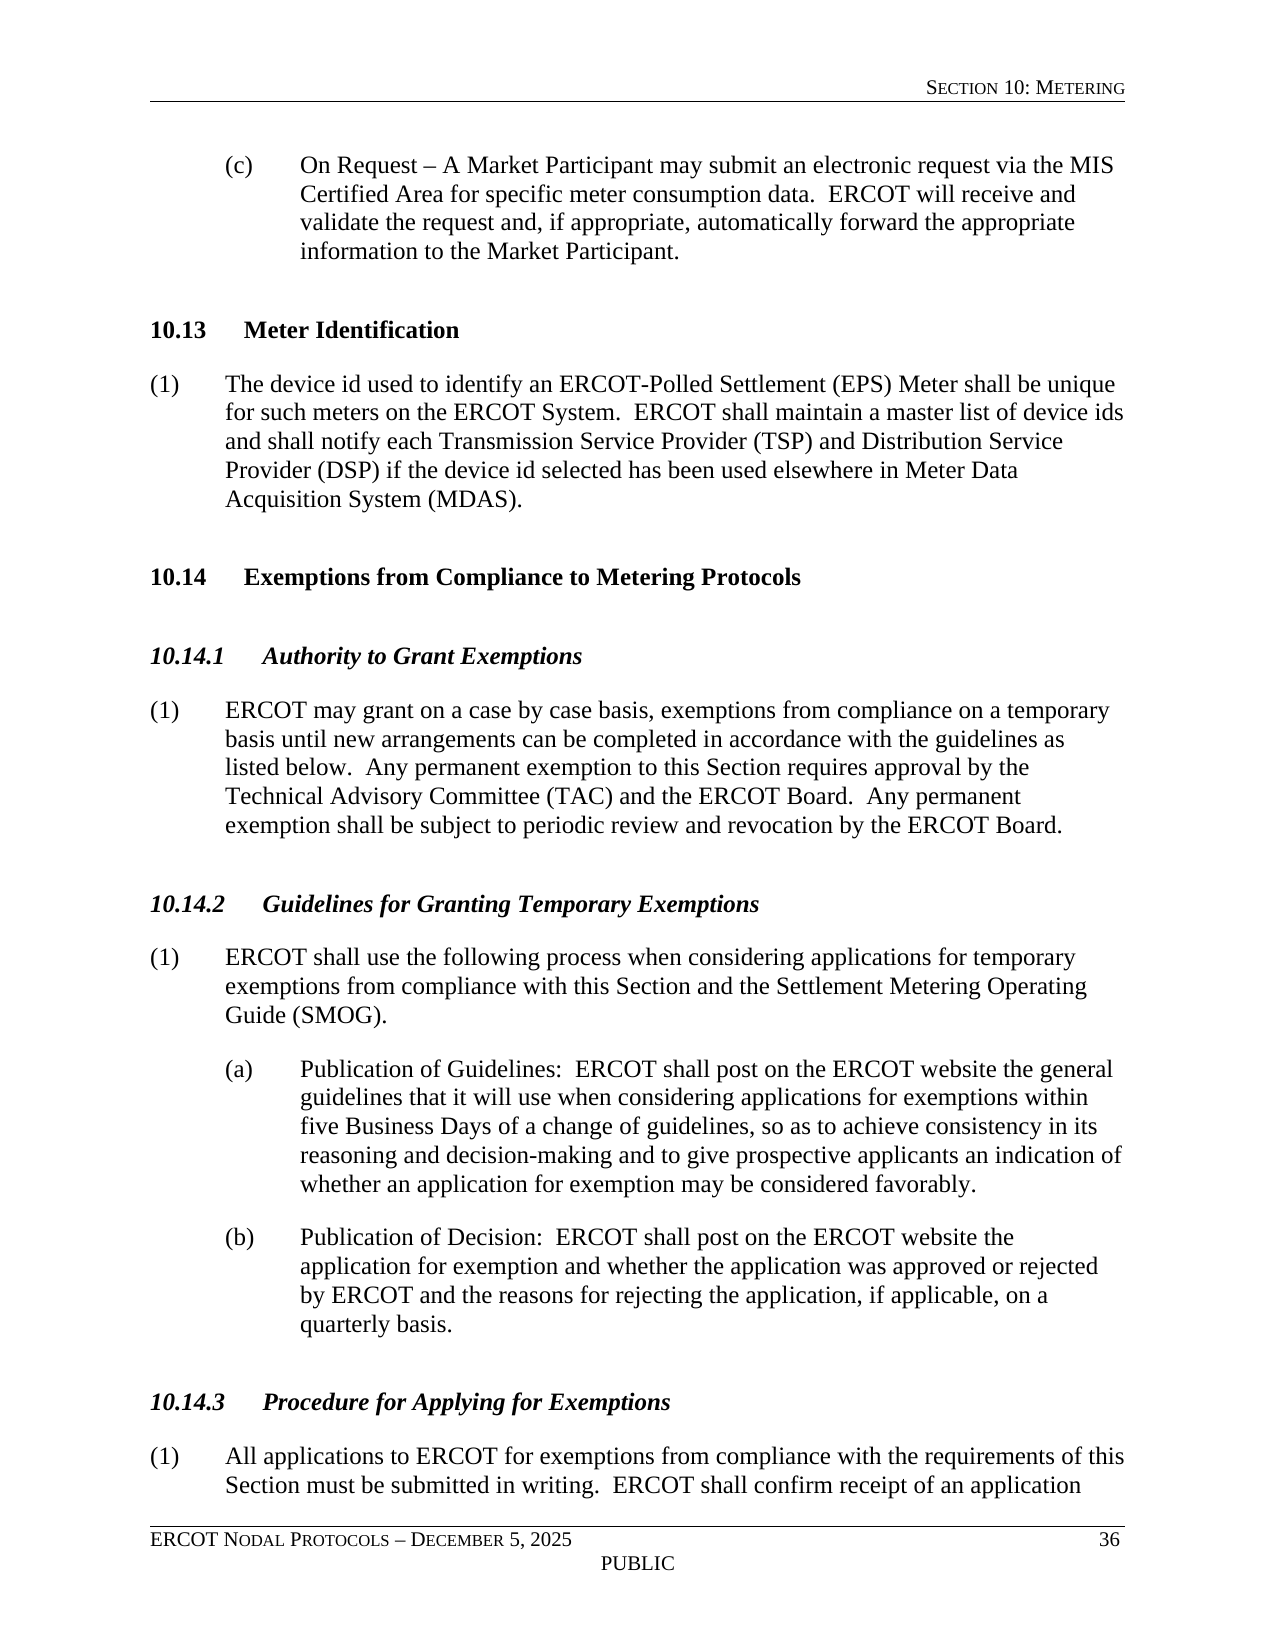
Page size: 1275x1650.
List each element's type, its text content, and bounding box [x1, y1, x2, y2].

text 10.13 Meter Identification [150, 315, 1125, 344]
text (1) ERCOT shall use the following process when considering applications for temporary exemptions from compliance with this Section and the Settlement Metering Operating Guide (SMOG). [150, 942, 1125, 1029]
text 10.14 Exemptions from Compliance to Metering Protocols [150, 562, 1125, 591]
list (a) Publication of Guidelines: ERCOT shall post on the ERCOT website the general guidelines that it will use when considering applications for exemptions within five Business Days of a change of guidelines, so as to achieve consistency in its reasoning and decision-making and to give prospective applicants an indication of whether an application for exemption may be considered favorably. [225, 1054, 1125, 1197]
text 10.14.3 Procedure for Applying for Exemptions [150, 1387, 1125, 1416]
text (1) The device id used to identify an ERCOT-Polled Settlement (EPS) Meter shall be unique for such meters on the ERCOT System. ERCOT shall maintain a master list of device ids and shall notify each Transmission Service Provider (TSP) and Distribution Service Provider (DSP) if the device id selected has been used elsewhere in Meter Data Acquisition System (MDAS). [150, 369, 1125, 512]
list (c) On Request – A Market Participant may submit an electronic request via the MIS Certified Area for specific meter consumption data. ERCOT will receive and validate the request and, if appropriate, automatically forward the appropriate information to the Market Participant. [225, 150, 1125, 265]
text (1) ERCOT may grant on a case by case basis, exemptions from compliance on a temporary basis until new arrangements can be completed in accordance with the guidelines as listed below. Any permanent exemption to this Section requires approval by the Technical Advisory Committee (TAC) and the ERCOT Board. Any permanent exemption shall be subject to periodic review and revocation by the ERCOT Board. [150, 695, 1125, 839]
list (b) Publication of Decision: ERCOT shall post on the ERCOT website the application for exemption and whether the application was approved or rejected by ERCOT and the reasons for rejecting the application, if applicable, on a quarterly basis. [225, 1222, 1125, 1337]
text 10.14.1 Authority to Grant Exemptions [150, 641, 1125, 670]
text 10.14.2 Guidelines for Granting Temporary Exemptions [150, 889, 1125, 917]
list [150, 1441, 1125, 1499]
